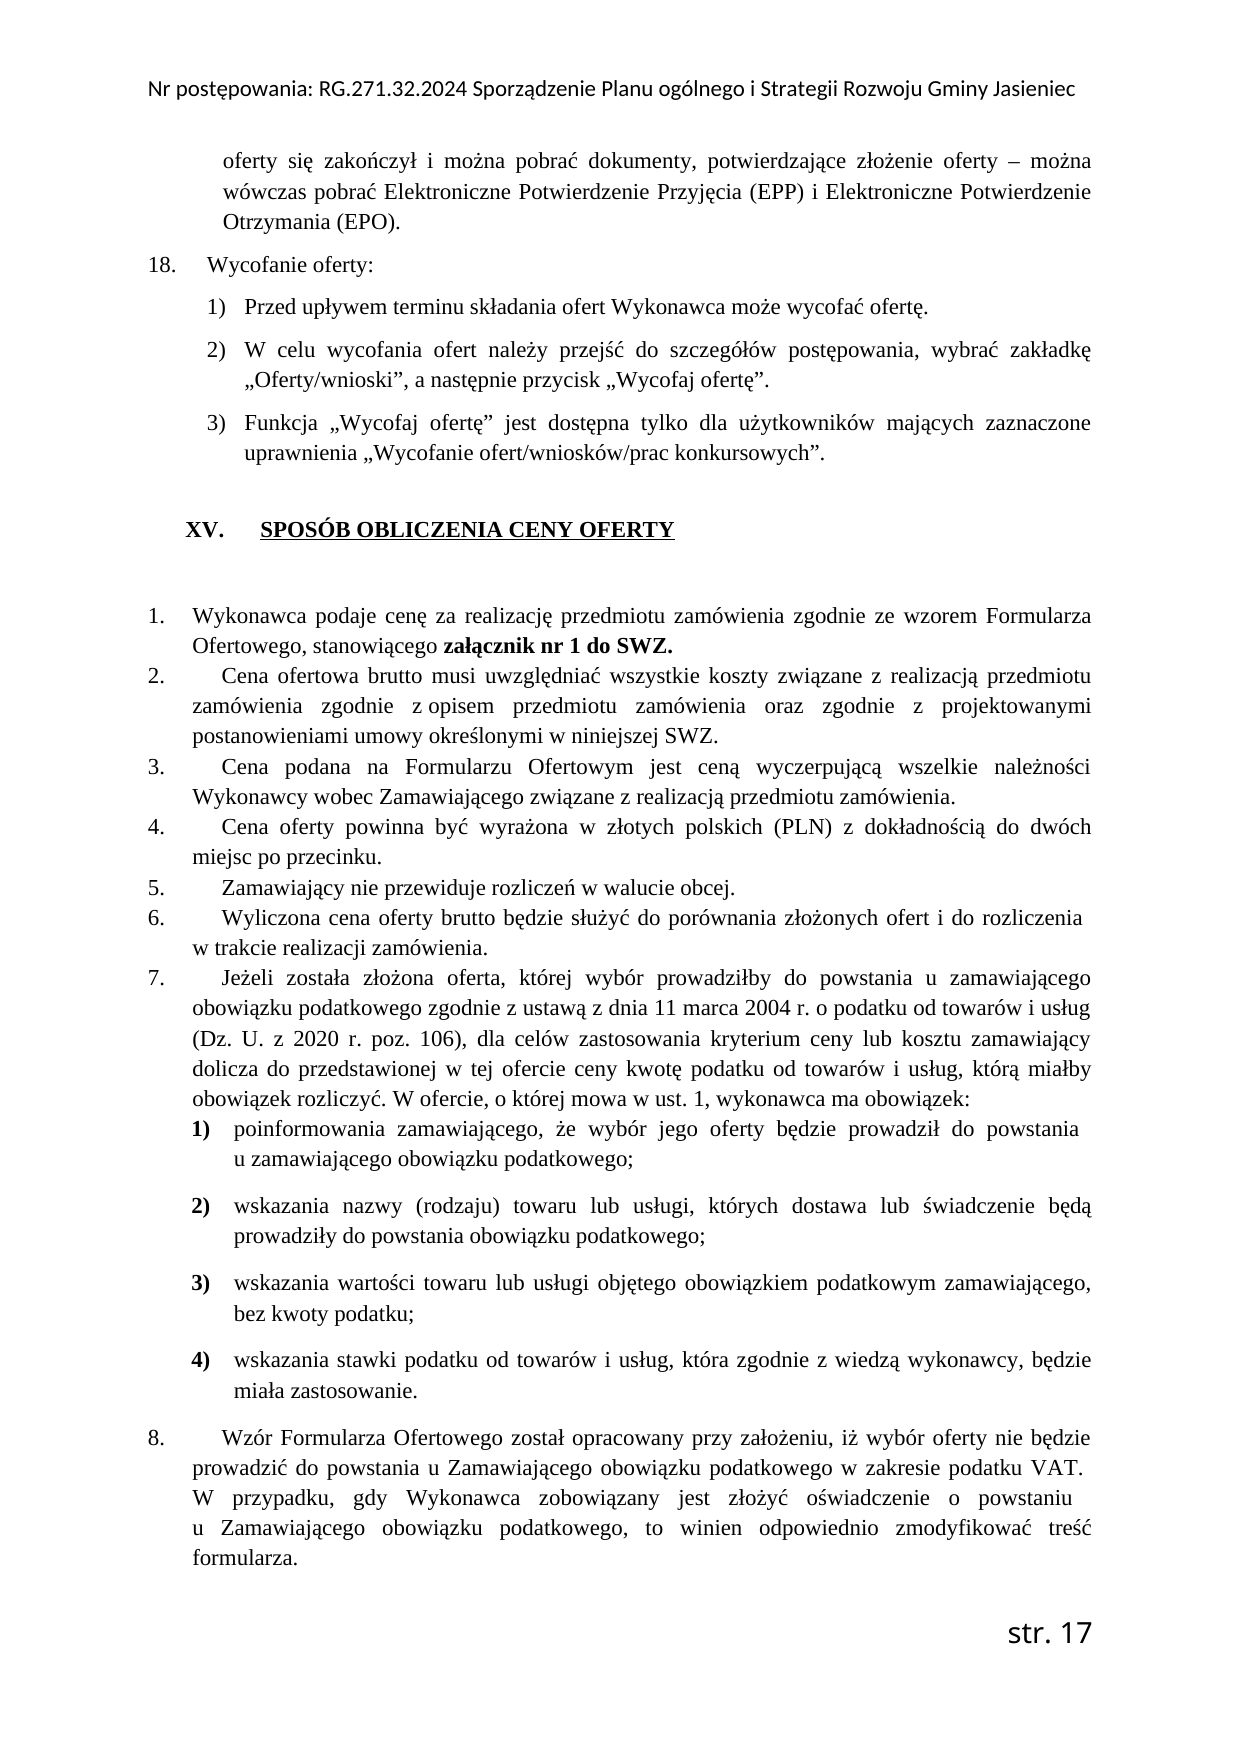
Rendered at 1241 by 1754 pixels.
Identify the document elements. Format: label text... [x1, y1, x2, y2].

text 1) poinformowania zamawiającego, że wybór jego oferty będzie prowadził do powstania u zamawiającego obowiązku podatkowego; [191, 1115, 1093, 1172]
list W celu wycofania ofert należy przejść do szczegółów postępowania, wybrać zakładkę „Oferty/wnioski”, a następnie przycisk „Wycofaj ofertę”. [207, 336, 1093, 393]
list Jeżeli została złożona oferta, której wybór prowadziłby do powstania u zamawiającego obowiązku podatkowego zgodnie z ustawą z dnia 11 marca 2004 r. o podatku od towarów i usług (Dz. U. z 2020 r. poz. 106), dla celów zastosowania kryterium ceny lub kosztu zamawiający dolicza do przedstawionej w tej ofercie ceny kwotę podatku od towarów i usług, którą miałby obowiązek rozliczyć. W ofercie, o której mowa w ust. 1, wykonawca ma obowiązek: [148, 964, 1093, 1111]
list Zamawiający nie przewiduje rozliczeń w walucie obcej. [148, 874, 1093, 900]
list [185, 148, 1093, 234]
list Cena podana na Formularzu Ofertowym jest ceną wyczerpującą wszelkie należności Wykonawcy wobec Zamawiającego związane z realizacją przedmiotu zamówienia. [148, 753, 1093, 809]
list SPOSÓB OBLICZENIA CENY OFERTY [185, 516, 1093, 543]
list Cena ofertowa brutto musi uwzględniać wszystkie koszty związane z realizacją przedmiotu zamówienia zgodnie z opisem przedmiotu zamówienia oraz zgodnie z projektowanymi postanowieniami umowy określonymi w niniejszej SWZ. [148, 662, 1093, 749]
list Wykonawca podaje cenę za realizację przedmiotu zamówienia zgodnie ze wzorem Formularza Ofertowego, stanowiącego załącznik nr 1 do SWZ. [148, 602, 1093, 658]
text 3) wskazania wartości towaru lub usługi objętego obowiązkiem podatkowym zamawiającego, bez kwoty podatku; [191, 1269, 1093, 1326]
text 2) wskazania nazwy (rodzaju) towaru lub usługi, których dostawa lub świadczenie będą prowadziły do powstania obowiązku podatkowego; [191, 1192, 1093, 1249]
list Wzór Formularza Ofertowego został opracowany przy założeniu, iż wybór oferty nie będzie prowadzić do powstania u Zamawiającego obowiązku podatkowego w zakresie podatku VAT. W przypadku, gdy Wykonawca zobowiązany jest złożyć oświadczenie o powstaniu u Zamawiającego obowiązku podatkowego, to winien odpowiednio zmodyfikować treść formularza. [148, 1424, 1093, 1571]
list Wycofanie oferty: [148, 251, 1093, 277]
list Przed upływem terminu składania ofert Wykonawca może wycofać ofertę. [207, 293, 1093, 320]
list Funkcja „Wycofaj ofertę” jest dostępna tylko dla użytkowników mających zaznaczone uprawnienia „Wycofanie ofert/wniosków/prac konkursowych”. [207, 409, 1093, 466]
text 4) wskazania stawki podatku od towarów i usług, która zgodnie z wiedzą wykonawcy, będzie miała zastosowanie. [191, 1347, 1093, 1403]
list Cena oferty powinna być wyrażona w złotych polskich (PLN) z dokładnością do dwóch miejsc po przecinku. [148, 813, 1093, 870]
list Wyliczona cena oferty brutto będzie służyć do porównania złożonych ofert i do rozliczenia w trakcie realizacji zamówienia. [148, 904, 1093, 960]
